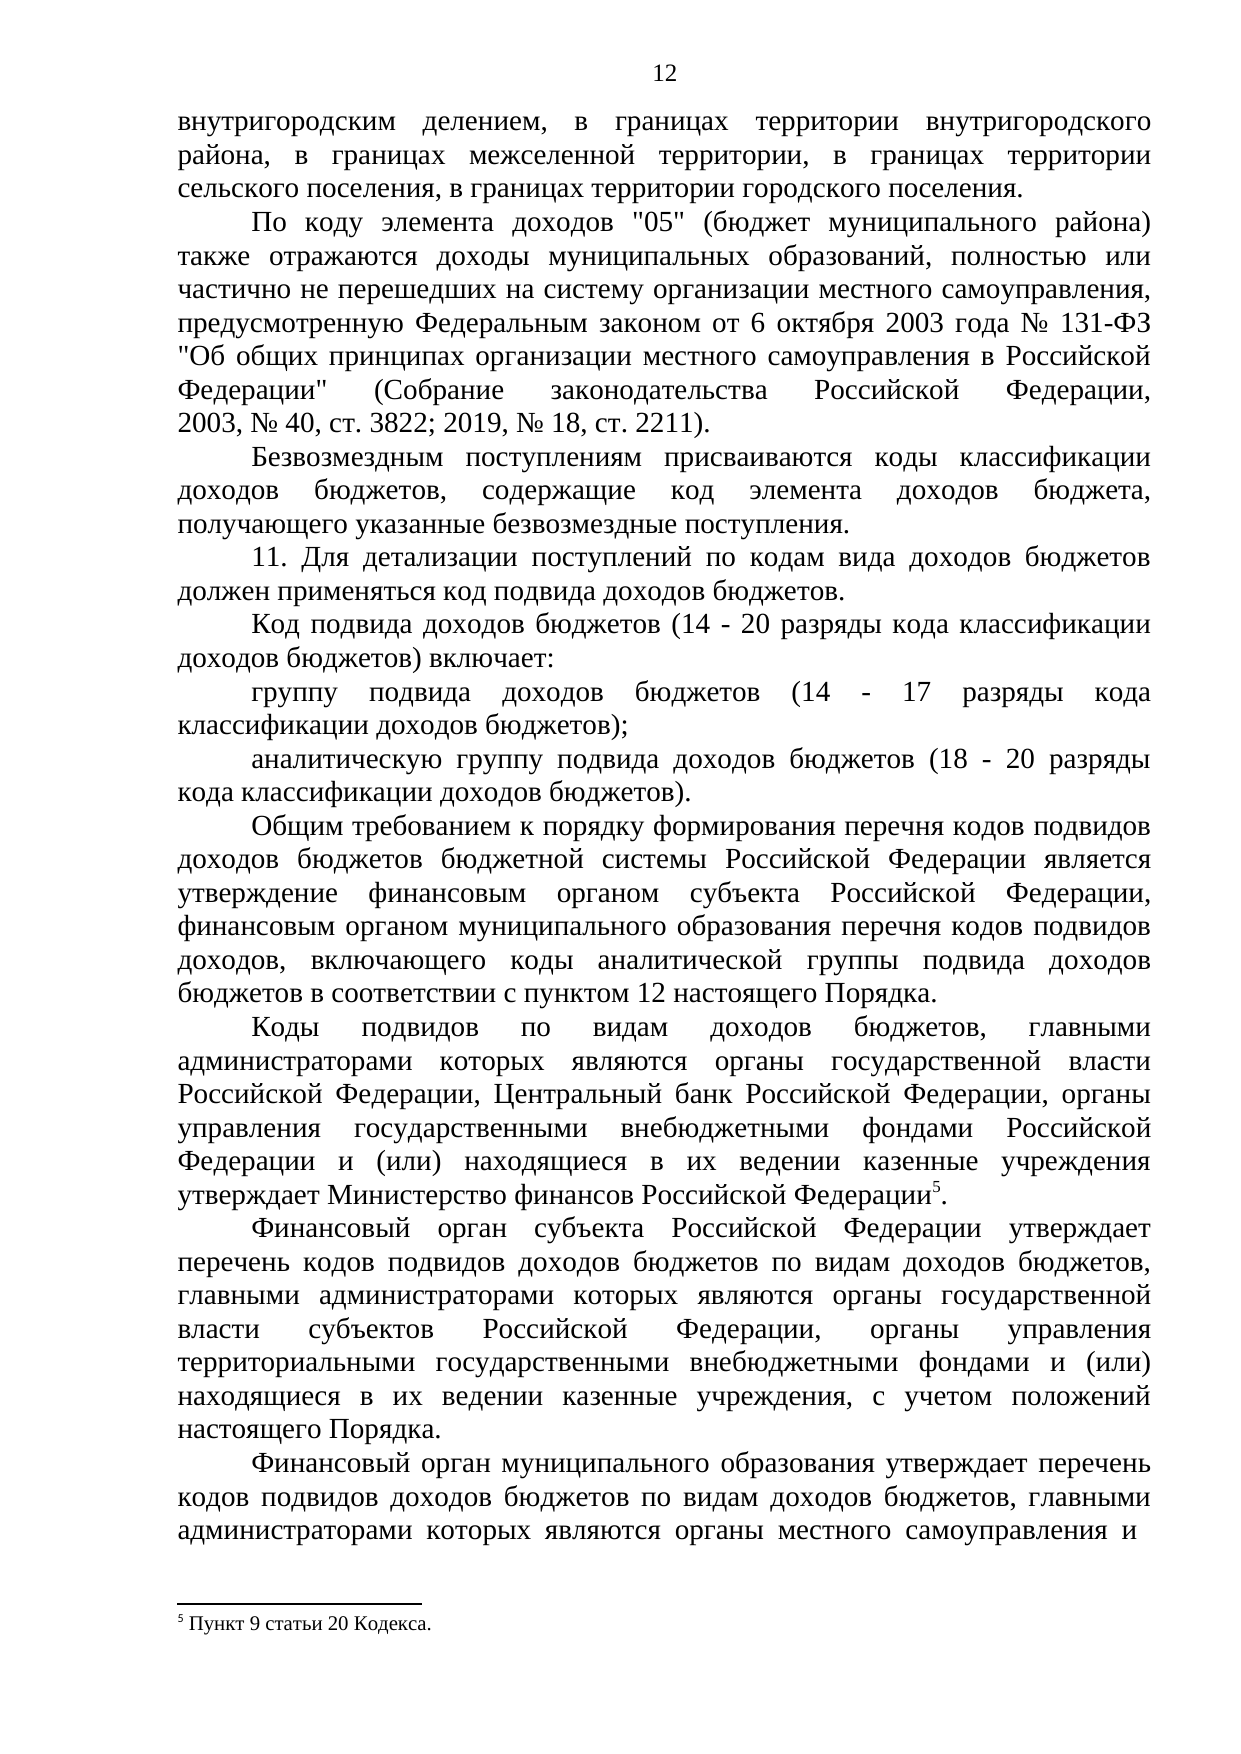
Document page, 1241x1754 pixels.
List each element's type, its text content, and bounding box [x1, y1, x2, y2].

text аналитическую группу подвида доходов бюджетов (18 - 20 разряды кода классификации доходов бюджетов). [177, 741, 1152, 808]
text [177, 103, 1152, 204]
text группу подвида доходов бюджетов (14 - 17 разряды кода классификации доходов бюджетов); [177, 674, 1152, 741]
text Коды подвидов по видам доходов бюджетов, главными администраторами которых являются органы государственной власти Российской Федерации, Центральный банк Российской Федерации, органы управления государственными внебюджетными фондами Российской Федерации и (или) находящиеся в их ведении казенные учреждения утверждает Министерство финансов Российской Федерации. [177, 1009, 1152, 1210]
text Код подвида доходов бюджетов (14 - 20 разряды кода классификации доходов бюджетов) включает: [177, 607, 1152, 674]
text Общим требованием к порядку формирования перечня кодов подвидов доходов бюджетов бюджетной системы Российской Федерации является утверждение финансовым органом субъекта Российской Федерации, финансовым органом муниципального образования перечня кодов подвидов доходов, включающего коды аналитической группы подвида доходов бюджетов в соответствии с пунктом 12 настоящего Порядка. [177, 808, 1152, 1009]
text Безвозмездным поступлениям присваиваются коды классификации доходов бюджетов, содержащие код элемента доходов бюджета, получающего указанные безвозмездные поступления. [177, 439, 1152, 539]
text По коду элемента доходов "05" (бюджет муниципального района) также отражаются доходы муниципальных образований, полностью или частично не перешедших на систему организации местного самоуправления, предусмотренную Федеральным законом от 6 октября 2003 года № 131-ФЗ "Об общих принципах организации местного самоуправления в Российской Федерации" (Собрание законодательства Российской Федерации, 2003, № 40, ст. 3822; 2019, № 18, ст. 2211). [177, 204, 1152, 439]
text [177, 1445, 1152, 1579]
text 11. Для детализации поступлений по кодам вида доходов бюджетов должен применяться код подвида доходов бюджетов. [177, 539, 1152, 607]
text Финансовый орган субъекта Российской Федерации утверждает перечень кодов подвидов доходов бюджетов по видам доходов бюджетов, главными администраторами которых являются органы государственной власти субъектов Российской Федерации, органы управления территориальными государственными внебюджетными фондами и (или) находящиеся в их ведении казенные учреждения, с учетом положений настоящего Порядка. [177, 1210, 1152, 1445]
